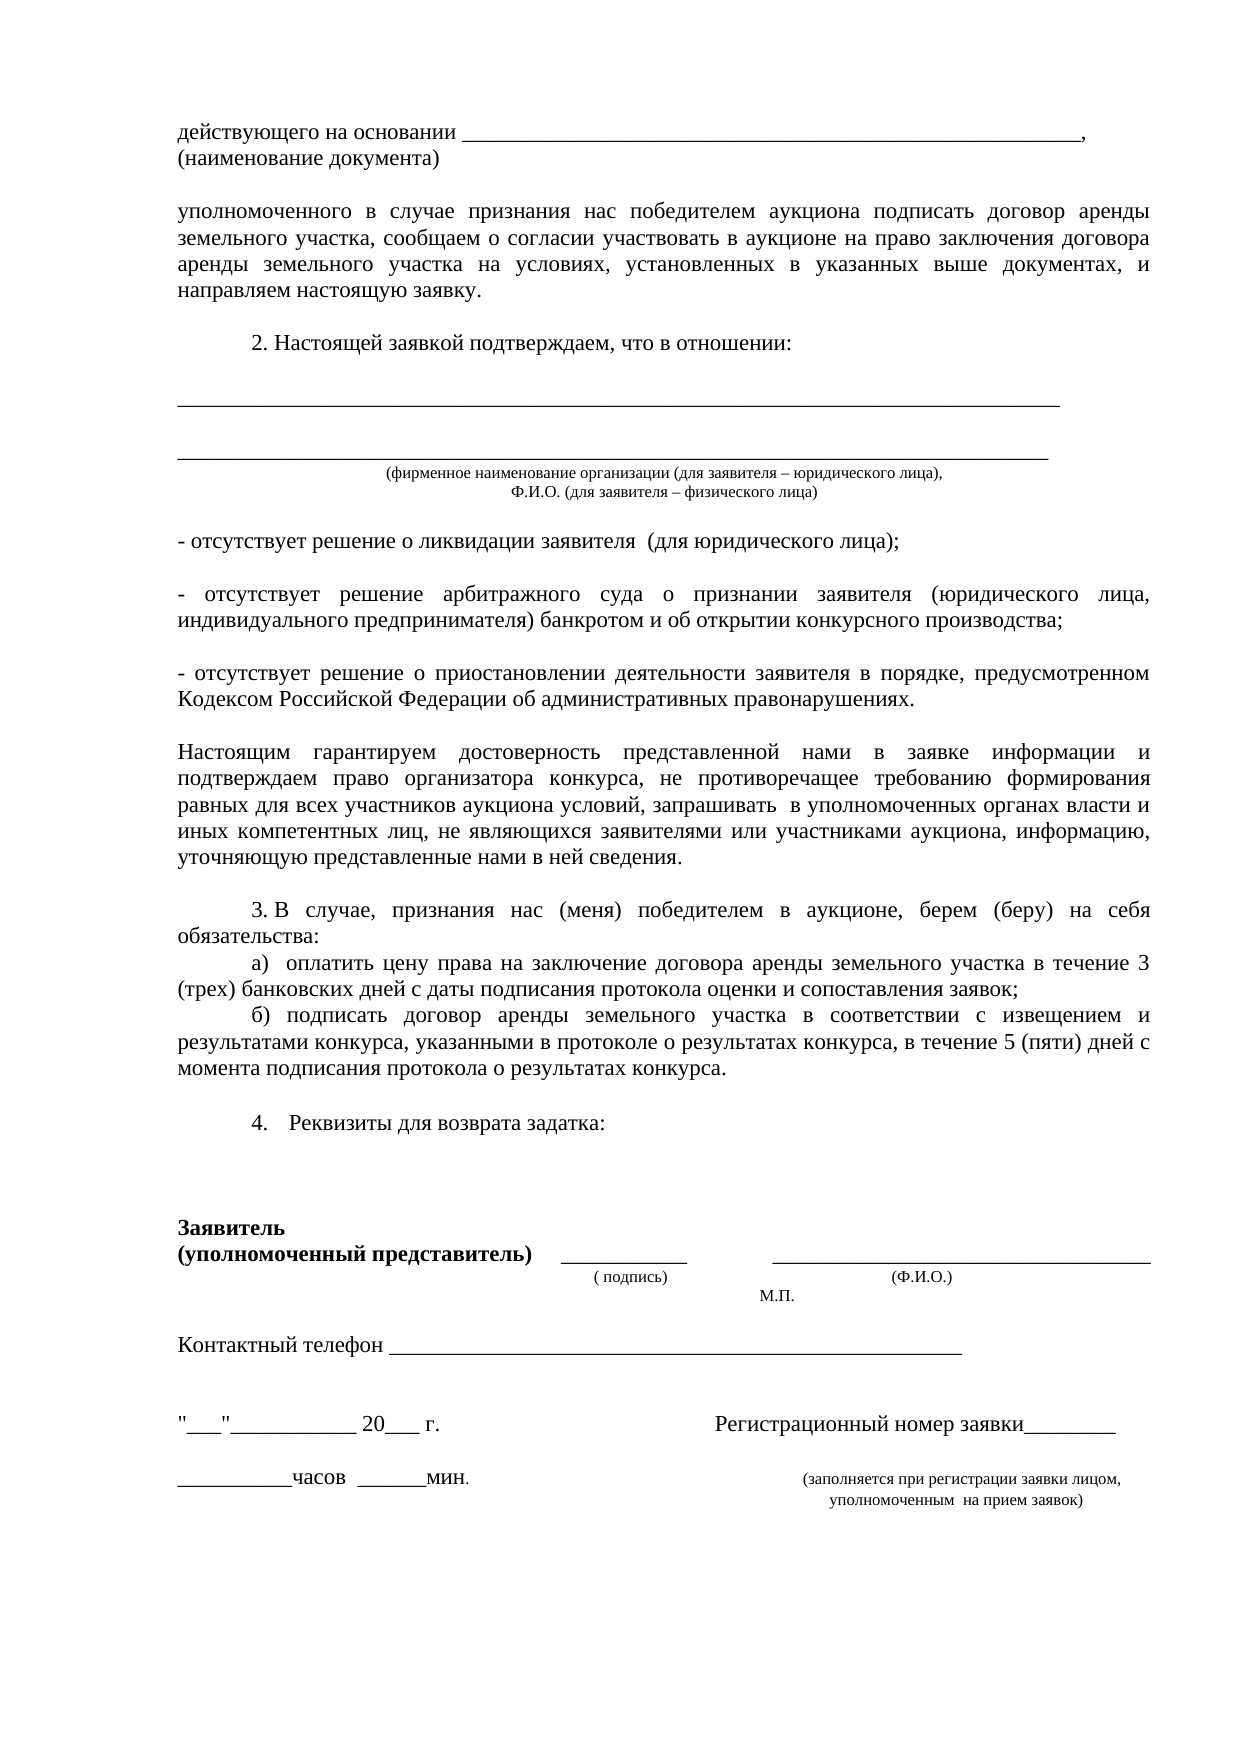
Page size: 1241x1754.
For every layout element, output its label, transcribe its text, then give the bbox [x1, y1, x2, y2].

text - отсутствует решение о ликвидации заявителя (для юридического лица); [177, 527, 1152, 553]
text б) подписать договор аренды земельного участка в соответствии с извещением и результатами конкурса, указанными в протоколе о результатах конкурса, в течение 5 (пяти) дней с момента подписания протокола о результатах конкурса. [177, 1001, 1152, 1081]
text М.П. [177, 1286, 1152, 1305]
text Контактный телефон __________________________________________________ [177, 1331, 1152, 1358]
list Реквизиты для возврата задатка: [251, 1108, 1152, 1135]
text уполномоченным на прием заявок) [177, 1489, 1152, 1509]
text Заявитель [177, 1214, 1152, 1240]
text (фирменное наименование организации (для заявителя – юридического лица), [177, 462, 1152, 482]
text 3. В случае, признания нас (меня) победителем в аукционе, берем (беру) на себя обязательства: [177, 896, 1152, 949]
text ____________________________________________________________________________ [177, 436, 1152, 462]
text _____________________________________________________________________________ [177, 383, 1152, 410]
text (уполномоченный представитель) ___________ _________________________________ [177, 1240, 1152, 1267]
text ( подпись) (Ф.И.О.) [177, 1267, 1152, 1286]
text уполномоченного в случае признания нас победителем аукциона подписать договор аренды земельного участка, сообщаем о согласии участвовать в аукционе на право заключения договора аренды земельного участка на условиях, установленных в указанных выше документах, и направляем настоящую заявку. [177, 197, 1152, 303]
text 2. Настоящей заявкой подтверждаем, что в отношении: [177, 329, 1152, 355]
text - отсутствует решение о приостановлении деятельности заявителя в порядке, предусмотренном Кодексом Российской Федерации об административных правонарушениях. [177, 659, 1152, 712]
text действующего на основании ______________________________________________________, [177, 118, 1152, 144]
text - отсутствует решение арбитражного суда о признании заявителя (юридического лица, индивидуального предпринимателя) банкротом и об открытии конкурсного производства; [177, 580, 1152, 632]
text (наименование документа) [177, 144, 1152, 171]
text Ф.И.О. (для заявителя – физического лица) [177, 482, 1152, 501]
text а) оплатить цену права на заключение договора аренды земельного участка в течение 3 (трех) банковских дней с даты подписания протокола оценки и сопоставления заявок; [177, 949, 1152, 1001]
text __________часов ______мин. (заполняется при регистрации заявки лицом, [177, 1463, 1152, 1489]
text Настоящим гарантируем достоверность представленной нами в заявке информации и подтверждаем право организатора конкурса, не противоречащее требованию формирования равных для всех участников аукциона условий, запрашивать в уполномоченных органах власти и иных компетентных лиц, не являющихся заявителями или участниками аукциона, информацию, уточняющую представленные нами в ней сведения. [177, 738, 1152, 870]
text "___"___________ 20___ г. Регистрационный номер заявки________ [177, 1410, 1152, 1437]
